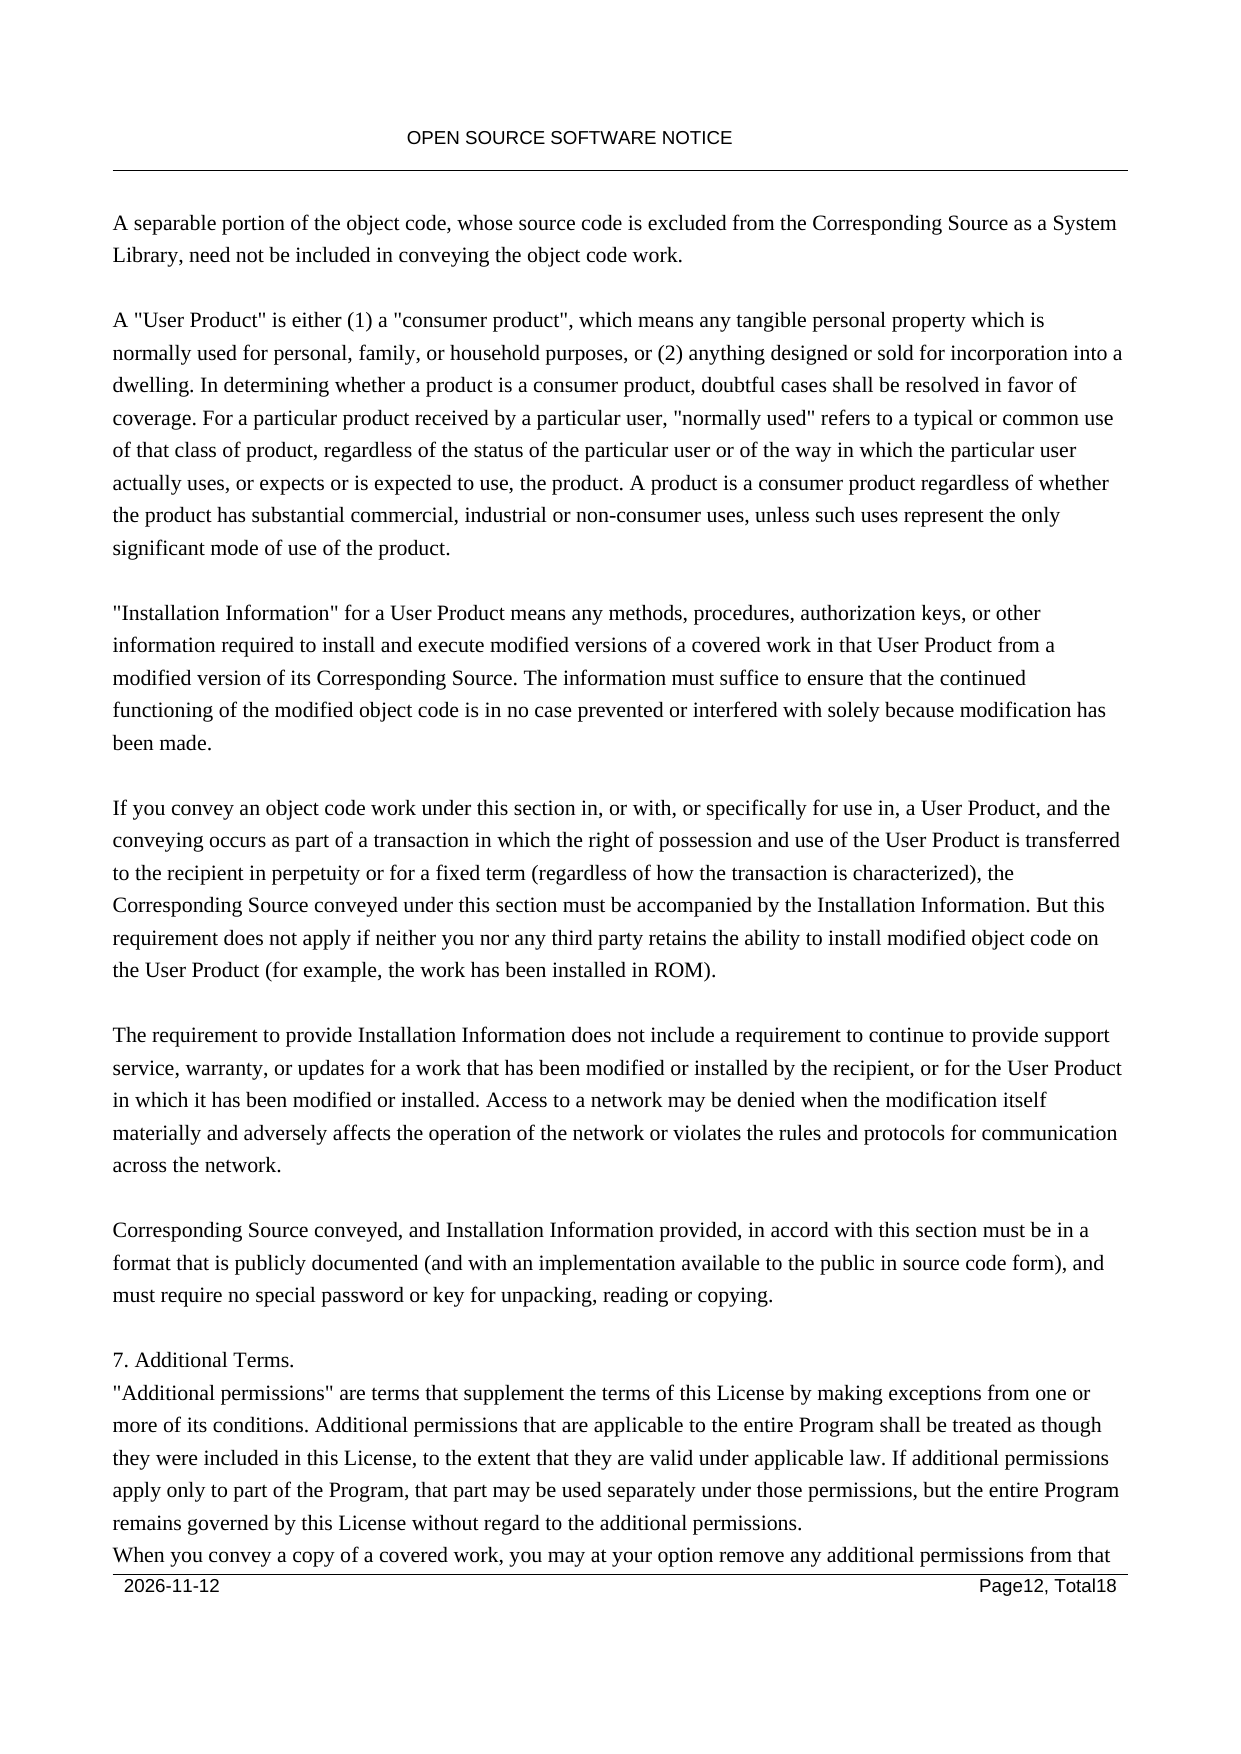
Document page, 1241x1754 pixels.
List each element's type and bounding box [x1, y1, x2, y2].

text [112, 206, 1128, 1571]
